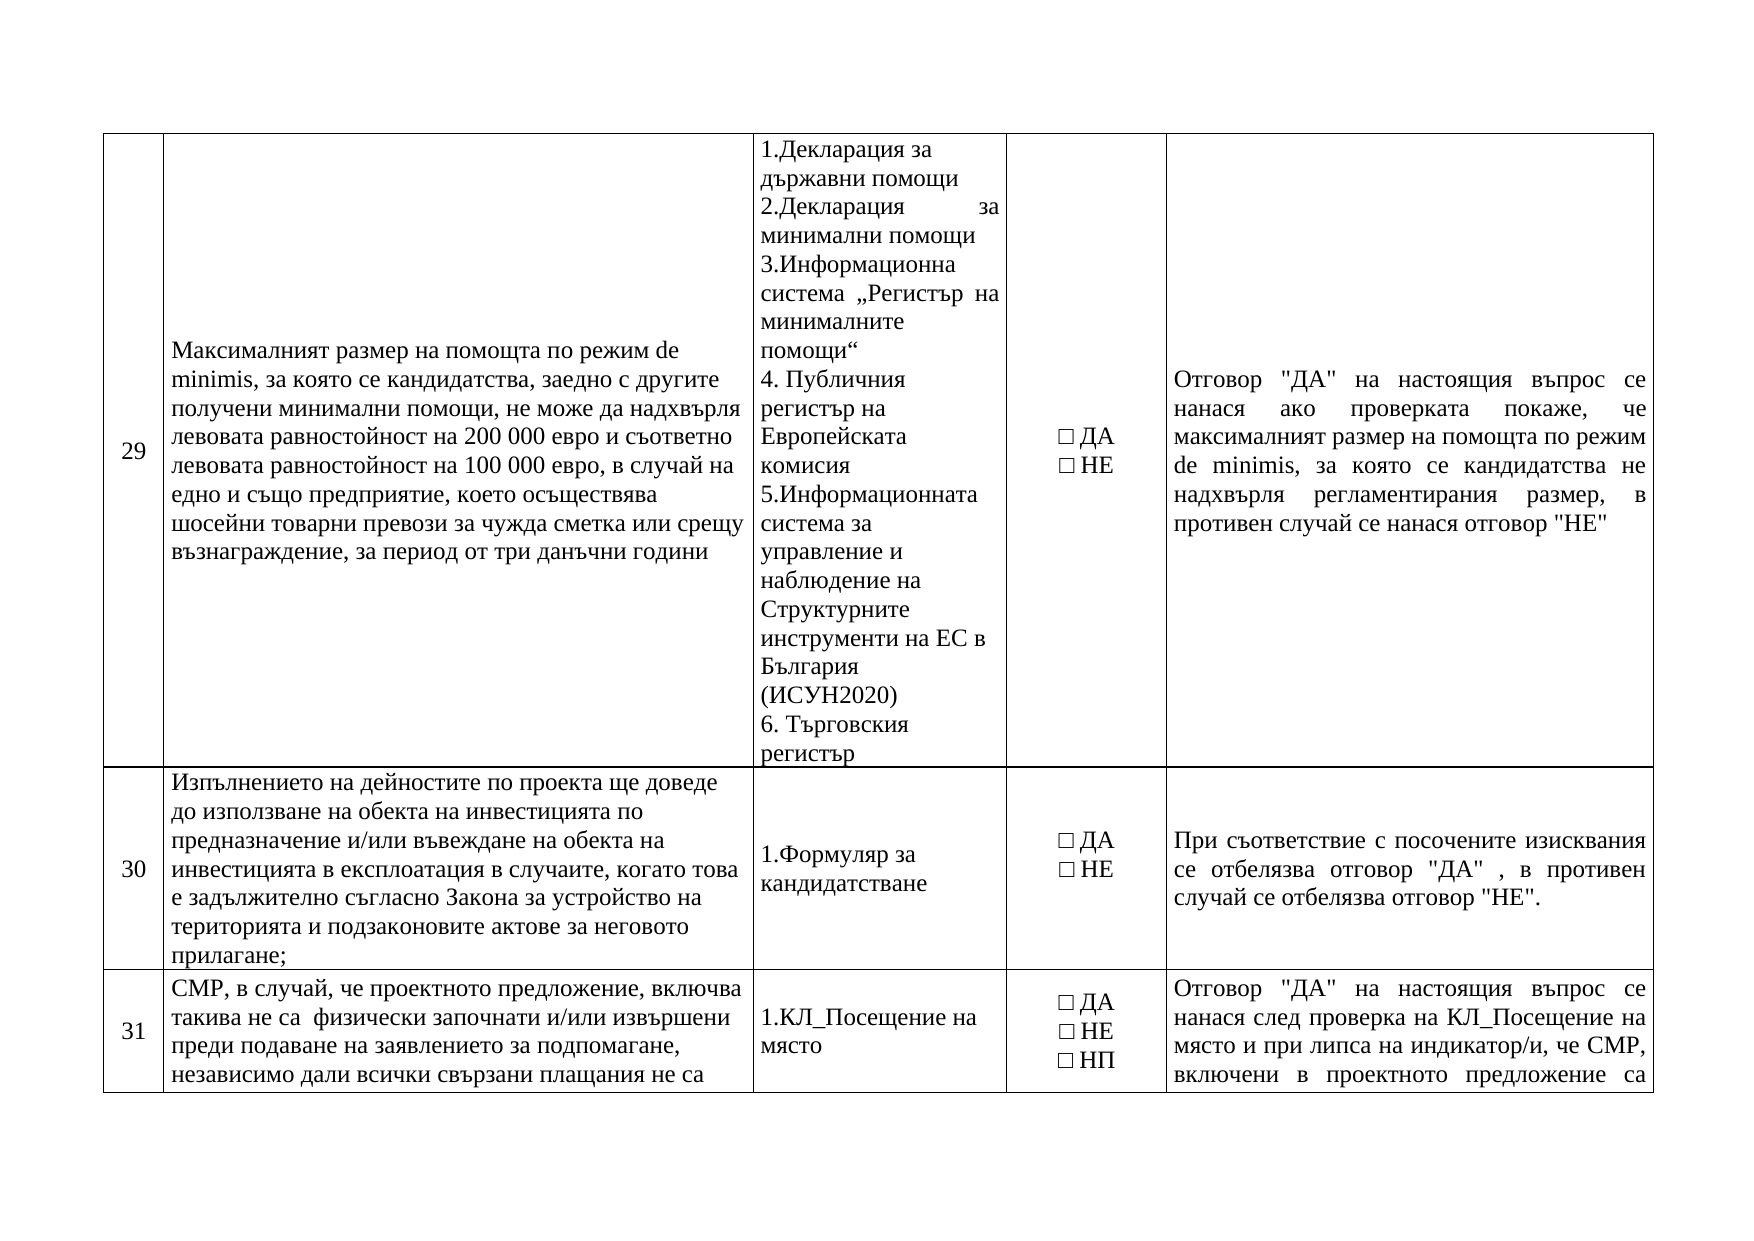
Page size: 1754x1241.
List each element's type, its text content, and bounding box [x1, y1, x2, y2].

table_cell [1167, 970, 1653, 1092]
table_cell 30 [104, 768, 163, 969]
table_cell □ ДА □ НЕ [1007, 768, 1166, 969]
table_cell □ ДА □ НЕ □ НП [1007, 970, 1166, 1092]
table_cell 31 [104, 970, 163, 1092]
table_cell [754, 970, 1006, 1092]
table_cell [164, 970, 753, 1092]
table_cell □ ДА □ НЕ [1007, 134, 1166, 766]
table_cell Изпълнението на дейностите по проекта ще доведе до използване на обекта на инвестицията по предназначение и/или въвеждане на обекта на инвестицията в експлоатация в случаите, когато това е задължително съгласно Закона за устройство на територията и подзаконовите актове за неговото прилагане; [164, 768, 753, 969]
table_cell 1.Декларация за държавни помощи 2.Декларация за минимални помощи 3.Информационна система „Регистър на минималните помощи“ 4. Публичния регистър на Европейската комисия 5.Информационната система за управление и наблюдение на Структурните инструменти на ЕС в България (ИСУН2020) 6. Търговския регистър [754, 134, 1006, 766]
table_cell 29 [104, 134, 163, 766]
table_cell Максималният размер на помощта по режим de minimis, за която се кандидатства, заедно с другите получени минимални помощи, не може да надхвърля левовата равностойност на 200 000 евро и съответно левовата равностойност на 100 000 евро, в случай на едно и също предприятие, което осъществява шосейни товарни превози за чужда сметка или срещу възнаграждение, за период от три данъчни години [164, 134, 753, 766]
table_cell Отговор "ДА" на настоящия въпрос се нанася ако проверката покаже, че максималният размер на помощта по режим de minimis, за която се кандидатства не надхвърля регламентирания размер, в противен случай се нанася отговор "НЕ" [1167, 134, 1653, 766]
table_cell 1.Формуляр за кандидатстване [754, 768, 1006, 969]
table_cell При съответствие с посочените изисквания се отбелязва отговор "ДА" , в противен случай се отбелязва отговор "НЕ". [1167, 768, 1653, 969]
